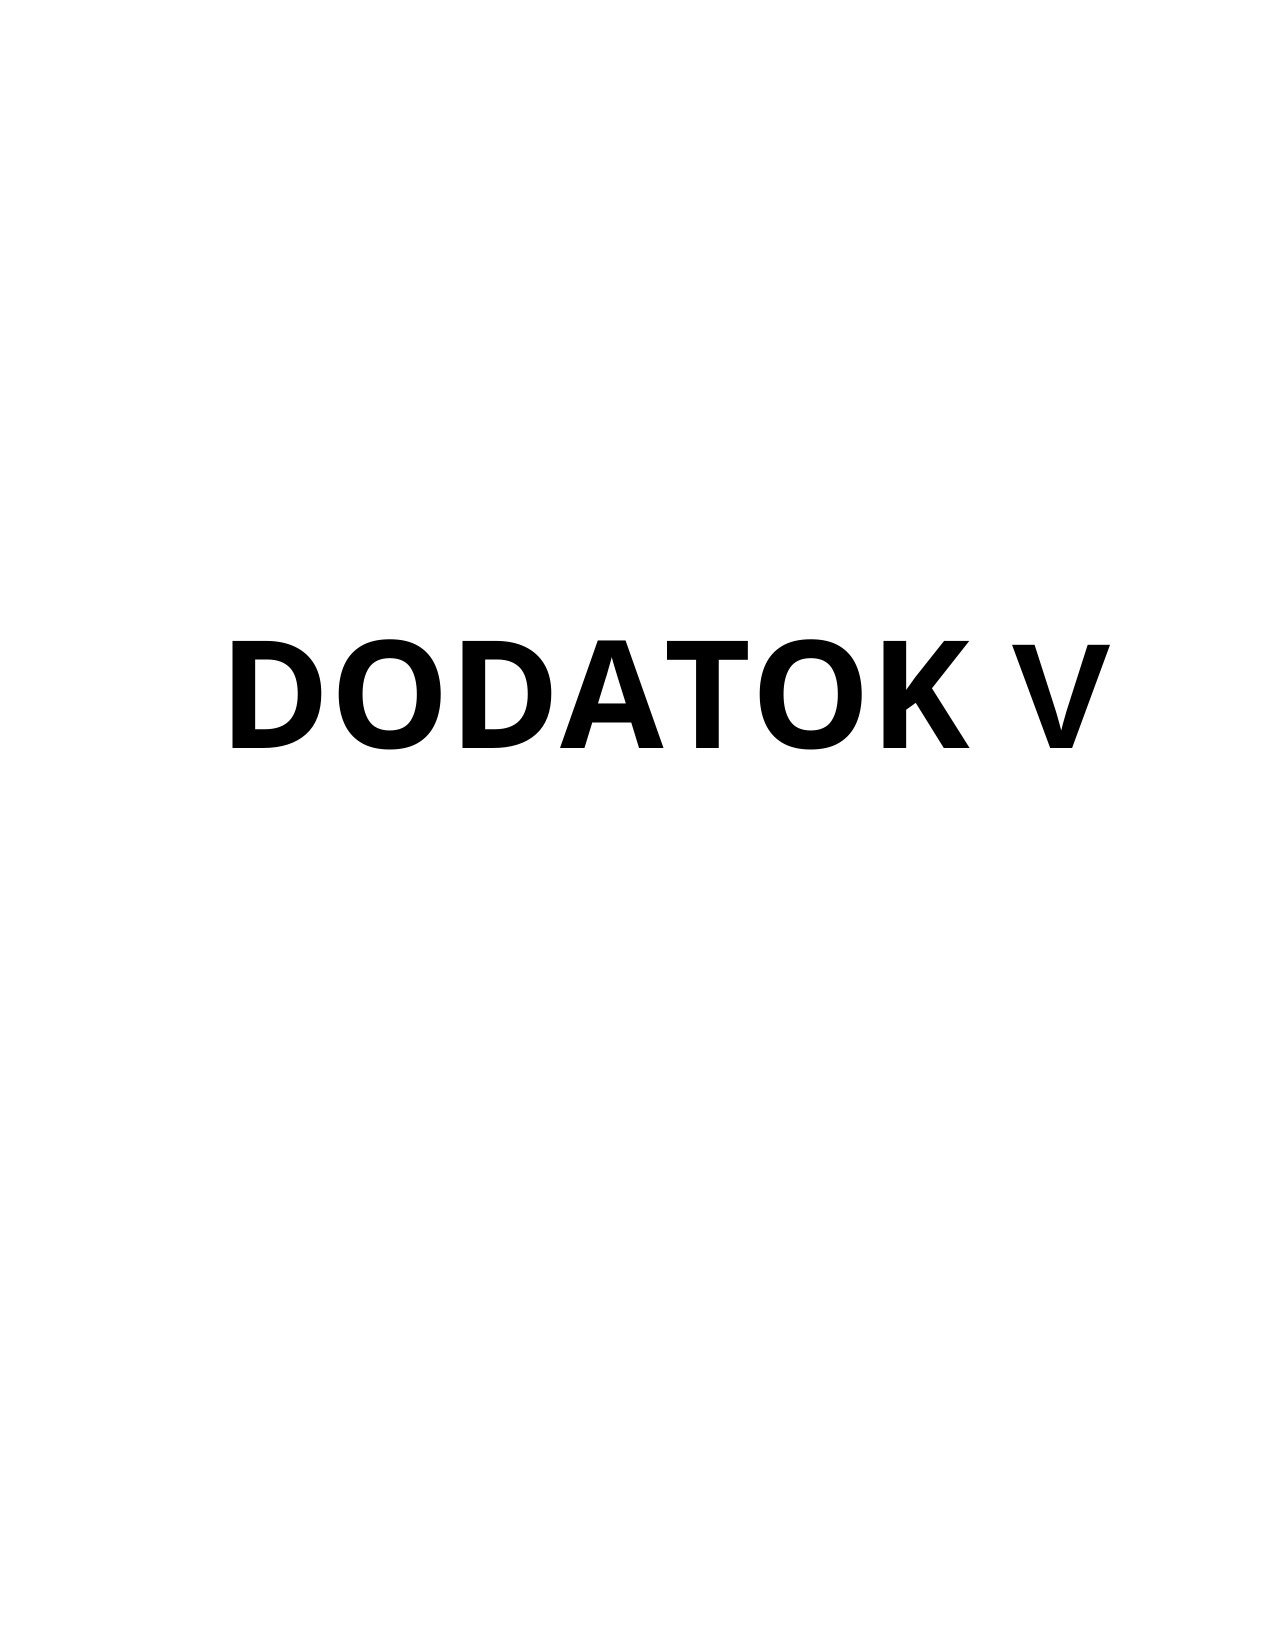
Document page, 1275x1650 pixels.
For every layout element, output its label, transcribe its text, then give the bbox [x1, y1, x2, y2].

text DODATOK V [84, 588, 1247, 793]
